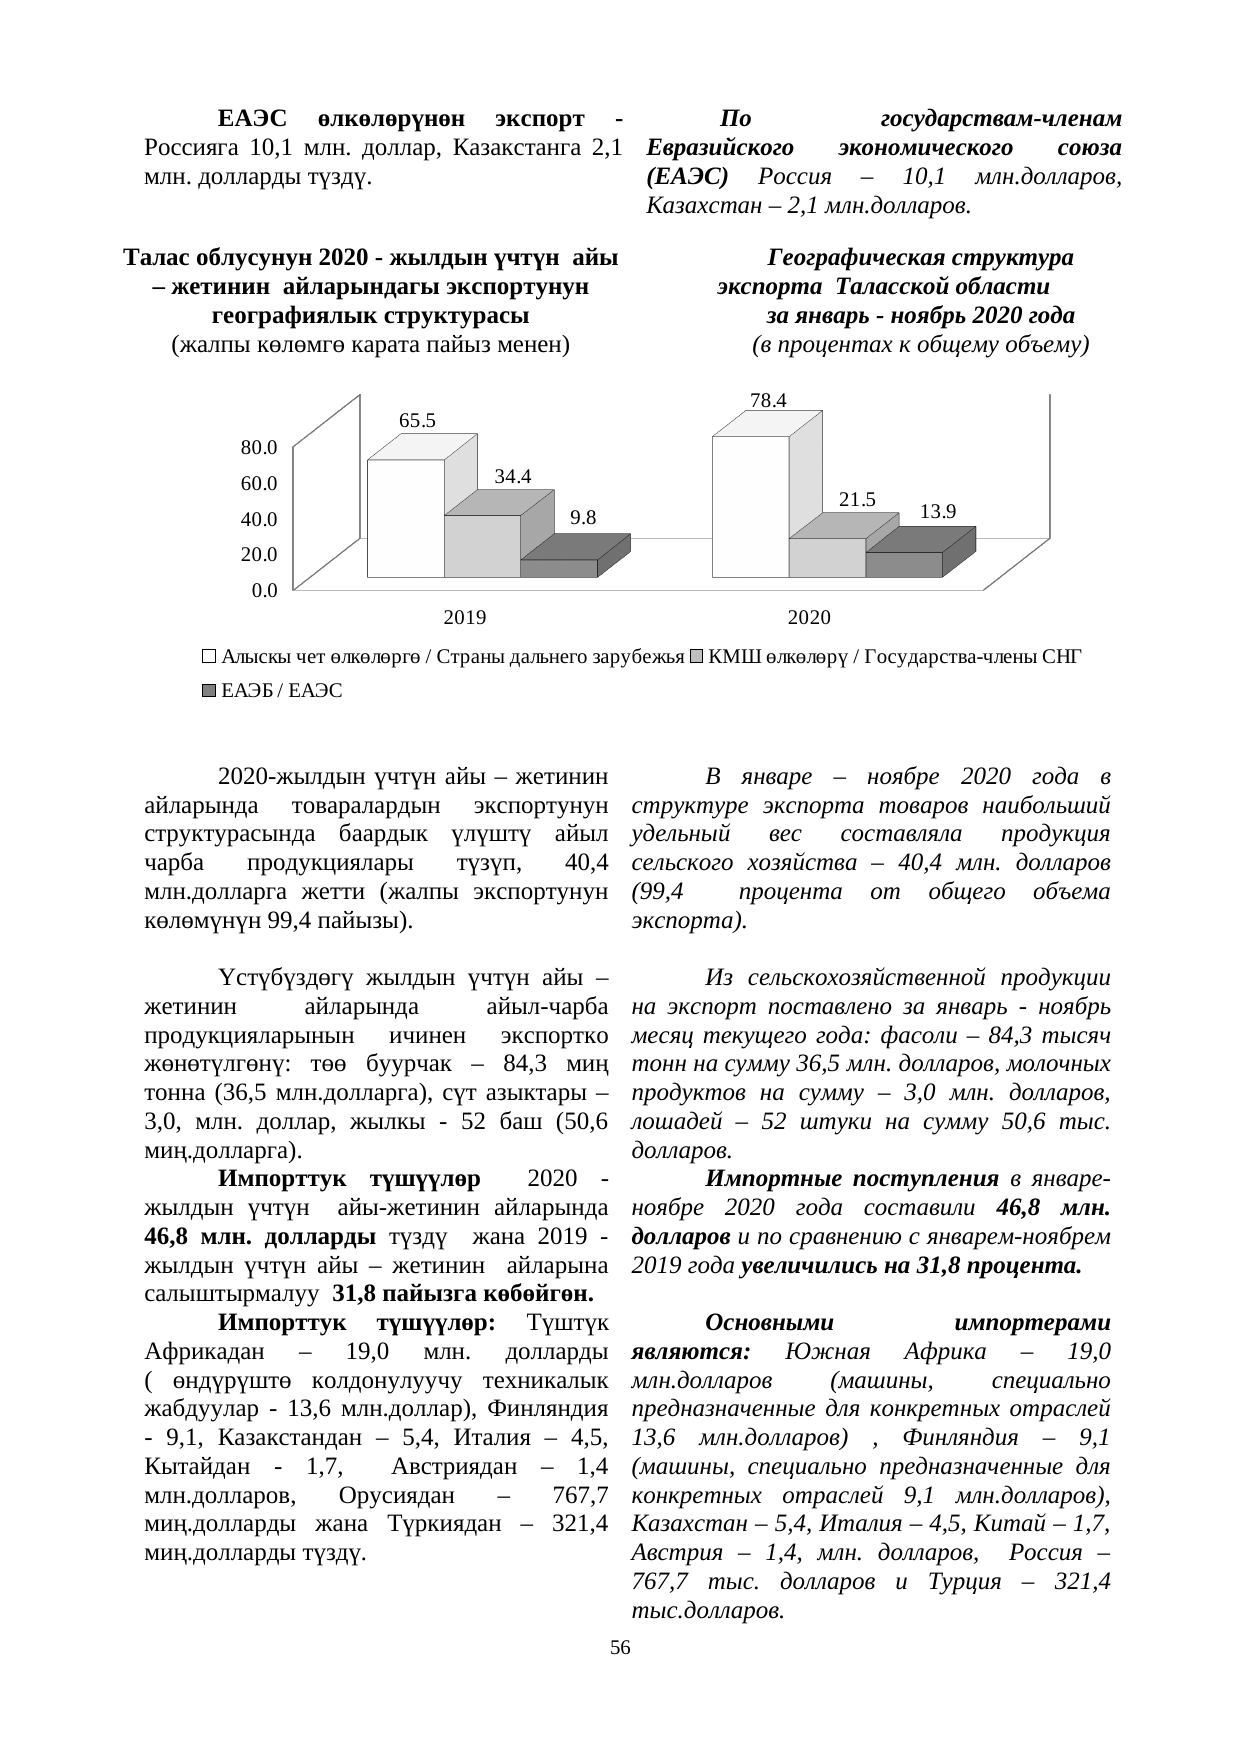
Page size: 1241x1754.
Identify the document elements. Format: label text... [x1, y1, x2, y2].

table_cell Импортные поступления в январе-ноябре 2020 года составили 46,8 млн. долларов и по сравнению с январем-ноябрем 2019 года увеличились на 31,8 процента. [620, 1164, 1122, 1307]
table_header В январе – ноябре 2020 года в структуре экспорта товаров наибольший удельный вес составляла продукция сельского хозяйства – 40,4 млн. долларов (99,4 процента от общего объема экспорта). [620, 761, 1122, 962]
table_header Талас облусунун 2020 - жылдын үчтүн айы – жетинин айларындагы экспортунун географиялык структурасы (жалпы көлөмгө карата пайыз менен) [107, 243, 634, 357]
table_cell Импорттук түшүүлөр 2020 - жылдын үчтүн айы-жетинин айларында 46,8 млн. долларды түздү жана 2019 - жылдын үчтүн айы – жетинин айларына салыштырмалуу 31,8 пайызга көбөйгөн. [133, 1164, 620, 1307]
table_cell ЕАЭС өлкөлөрүнөн экспорт - Россияга 10,1 млн. доллар, Казакстанга 2,1 млн. долларды түздү. [133, 104, 635, 218]
table_cell Из сельскохозяйственной продукции на экспорт поставлено за январь - ноябрь месяц текущего года: фасоли – 84,3 тысяч тонн на сумму 36,5 млн. долларов, молочных продуктов на сумму – 3,0 млн. долларов, лошадей – 52 штуки на сумму 50,6 тыс. долларов. [620, 962, 1122, 1163]
table_cell Үстүбүздөгү жылдын үчтүн айы – жетинин айларында айыл-чарба продукцияларынын ичинен экспортко жөнөтүлгөнү: төө буурчак – 84,3 миң тонна (36,5 млн.долларга), сүт азыктары – 3,0, млн. доллар, жылкы - 52 баш (50,6 миң.долларга). [133, 962, 620, 1163]
table_cell Основными импортерами являются: Южная Африка – 19,0 млн.долларов (машины, специально предназначенные для конкретных отраслей 13,6 млн.долларов) , Финляндия – 9,1 (машины, специально предназначенные для конкретных отраслей 9,1 млн.долларов), Казахстан – 5,4, Италия – 4,5, Китай – 1,7, Австрия – 1,4, млн. долларов, Россия – 767,7 тыс. долларов и Турция – 321,4 тыс.долларов. [620, 1307, 1122, 1623]
table_header Географическая структура экспорта Таласской области за январь - ноябрь 2020 года (в процентах к общему объему) [635, 243, 1133, 357]
table_cell По государствам-членам Евразийского экономического союза (ЕАЭС) Россия – 10,1 млн.долларов, Казахстан – 2,1 млн.долларов. [635, 104, 1133, 218]
table_cell Импорттук түшүүлөр: Түштүк Африкадан – 19,0 млн. долларды ( өндүрүштө колдонулуучу техникалык жабдуулар - 13,6 млн.доллар), Финляндия - 9,1, Казакстандан – 5,4, Италия – 4,5, Кытайдан - 1,7, Австриядан – 1,4 млн.долларов, Орусиядан – 767,7 миң.долларды жана Түркиядан – 321,4 миң.долларды түздү. [133, 1307, 620, 1623]
table_header 2020-жылдын үчтүн айы – жетинин айларында товаралардын экспортунун структурасында баардык үлүштү айыл чарба продукциялары түзүп, 40,4 млн.долларга жетти (жалпы экспортунун көлөмүнүн 99,4 пайызы). [133, 761, 620, 962]
